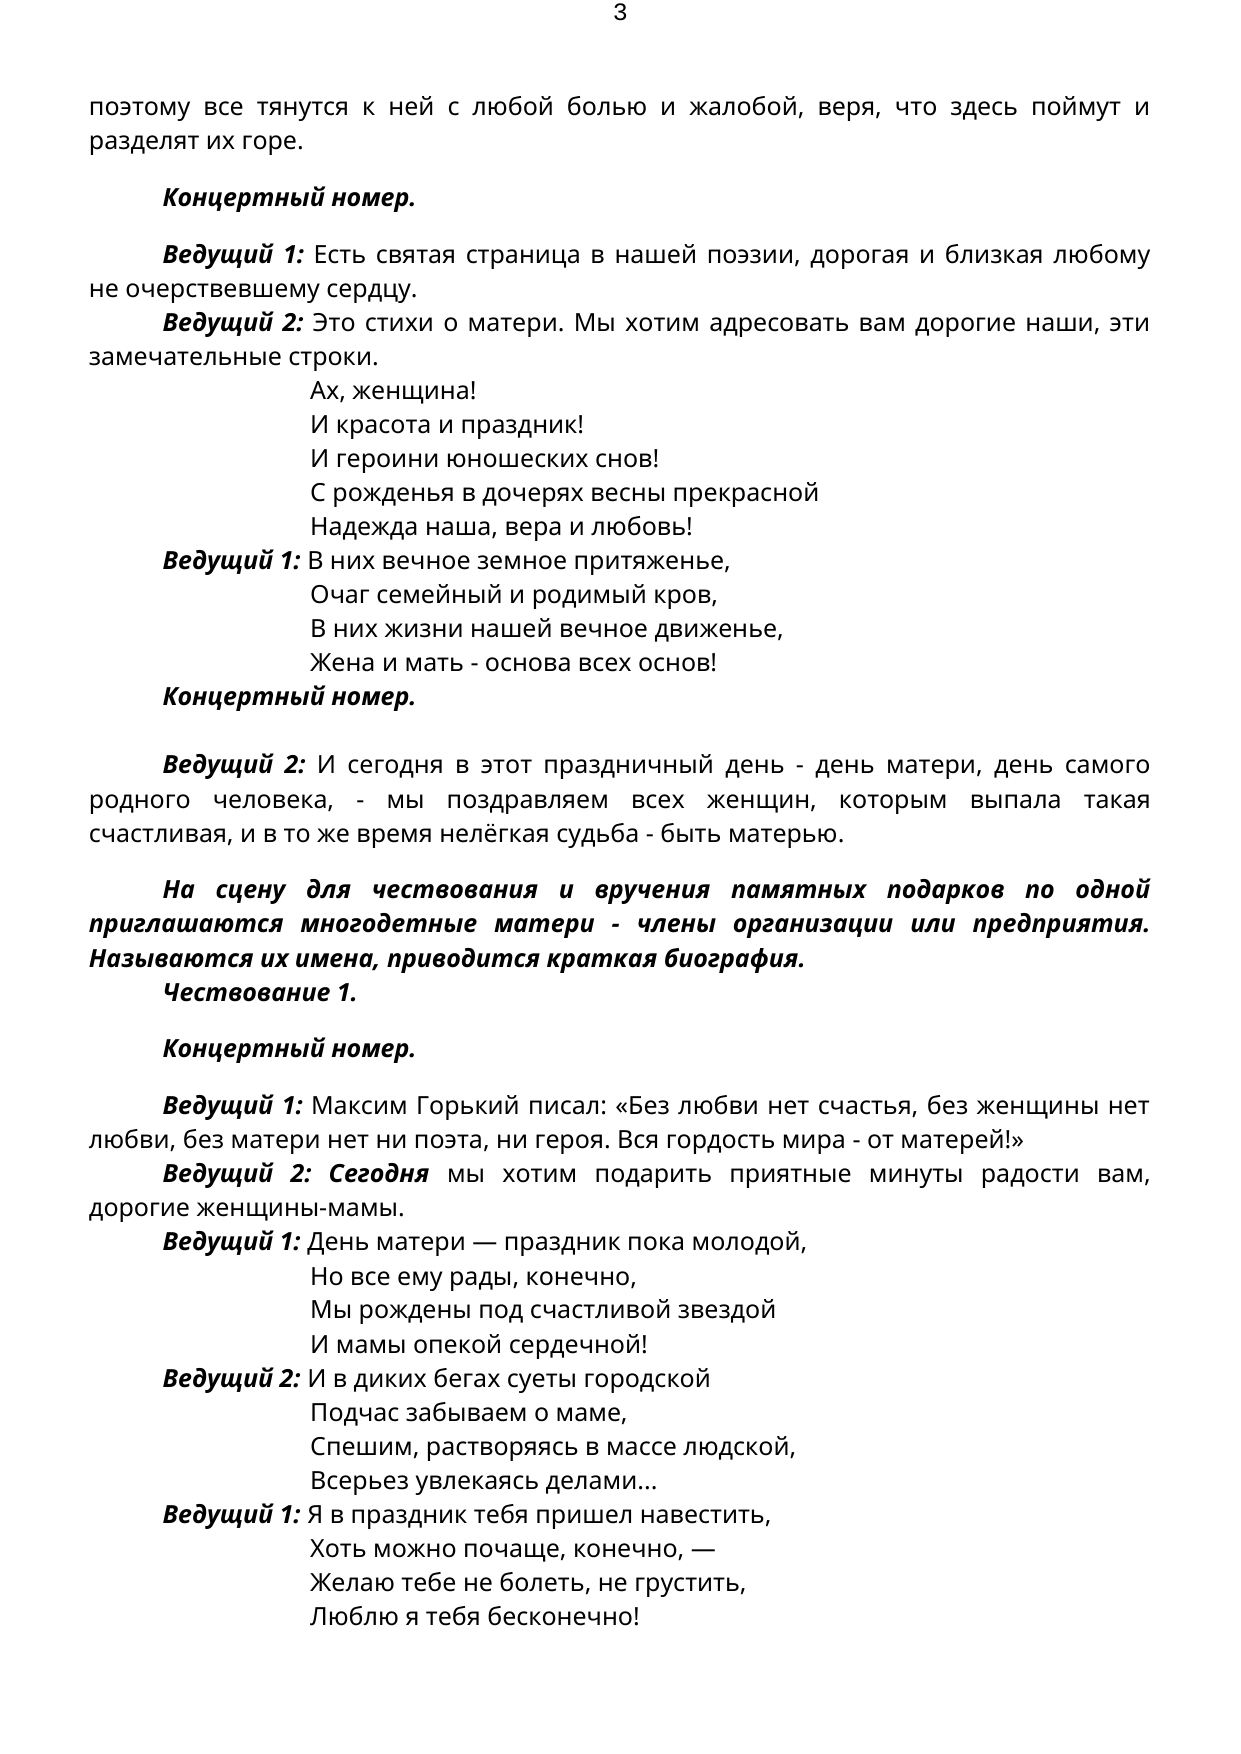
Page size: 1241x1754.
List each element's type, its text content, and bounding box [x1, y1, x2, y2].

text Мы рождены под счастливой звездой [236, 1292, 1152, 1326]
text Ведущий 1: Максим Горький писал: «Без любви нет счастья, без женщины нет любви, без матери нет ни поэта, ни героя. Вся гордость мира - от матерей!» [89, 1088, 1152, 1156]
text Ах, женщина! [236, 372, 1152, 407]
text Ведущий 1: В них вечное земное притяженье, [89, 543, 1152, 577]
text И мамы опекой сердечной! [236, 1326, 1152, 1360]
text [89, 89, 1152, 157]
text Ведущий 2: И в диких бегах суеты городской [89, 1360, 1152, 1394]
text Концертный номер. [89, 679, 1152, 713]
text Ведущий 2: Это стихи о матери. Мы хотим адресовать вам дорогие наши, эти замечательные строки. [89, 304, 1152, 372]
text Желаю тебе не болеть, не грустить, [236, 1565, 1152, 1599]
text Надежда наша, вера и любовь! [236, 509, 1152, 543]
text И героини юношеских снов! [236, 441, 1152, 475]
text На сцену для чествования и вручения памятных подарков по одной приглашаются многодетные матери - члены организации или предприятия. Называются их имена, приводится краткая биография. [89, 872, 1152, 974]
text Ведущий 1: День матери — праздник пока молодой, [89, 1224, 1152, 1258]
text Ведущий 1: Я в праздник тебя пришел навестить, [89, 1497, 1152, 1531]
text Всерьез увлекаясь делами... [236, 1462, 1152, 1497]
text Хоть можно почаще, конечно, — [236, 1531, 1152, 1565]
text Люблю я тебя бесконечно! [236, 1599, 1152, 1633]
text Жена и мать - основа всех основ! [236, 645, 1152, 679]
text Чествование 1. [89, 974, 1152, 1008]
text Ведущий 2: И сегодня в этот праздничный день - день матери, день самого родного человека, - мы поздравляем всех женщин, которым выпала такая счастливая, и в то же время нелёгкая судьба - быть матерью. [89, 747, 1152, 849]
text В них жизни нашей вечное движенье, [236, 611, 1152, 645]
text Ведущий 2: Сегодня мы хотим подарить приятные минуты радости вам, дорогие женщины-мамы. [89, 1156, 1152, 1224]
text Ведущий 1: Есть святая страница в нашей поэзии, дорогая и близкая любому не очерствевшему сердцу. [89, 236, 1152, 304]
text Концертный номер. [89, 179, 1152, 213]
text Но все ему рады, конечно, [236, 1258, 1152, 1292]
text Очаг семейный и родимый кров, [236, 577, 1152, 611]
text Спешим, растворяясь в массе людской, [236, 1428, 1152, 1462]
text С рожденья в дочерях весны прекрасной [236, 475, 1152, 509]
text И красота и праздник! [236, 407, 1152, 441]
text Концертный номер. [89, 1031, 1152, 1065]
text Подчас забываем о маме, [236, 1394, 1152, 1428]
